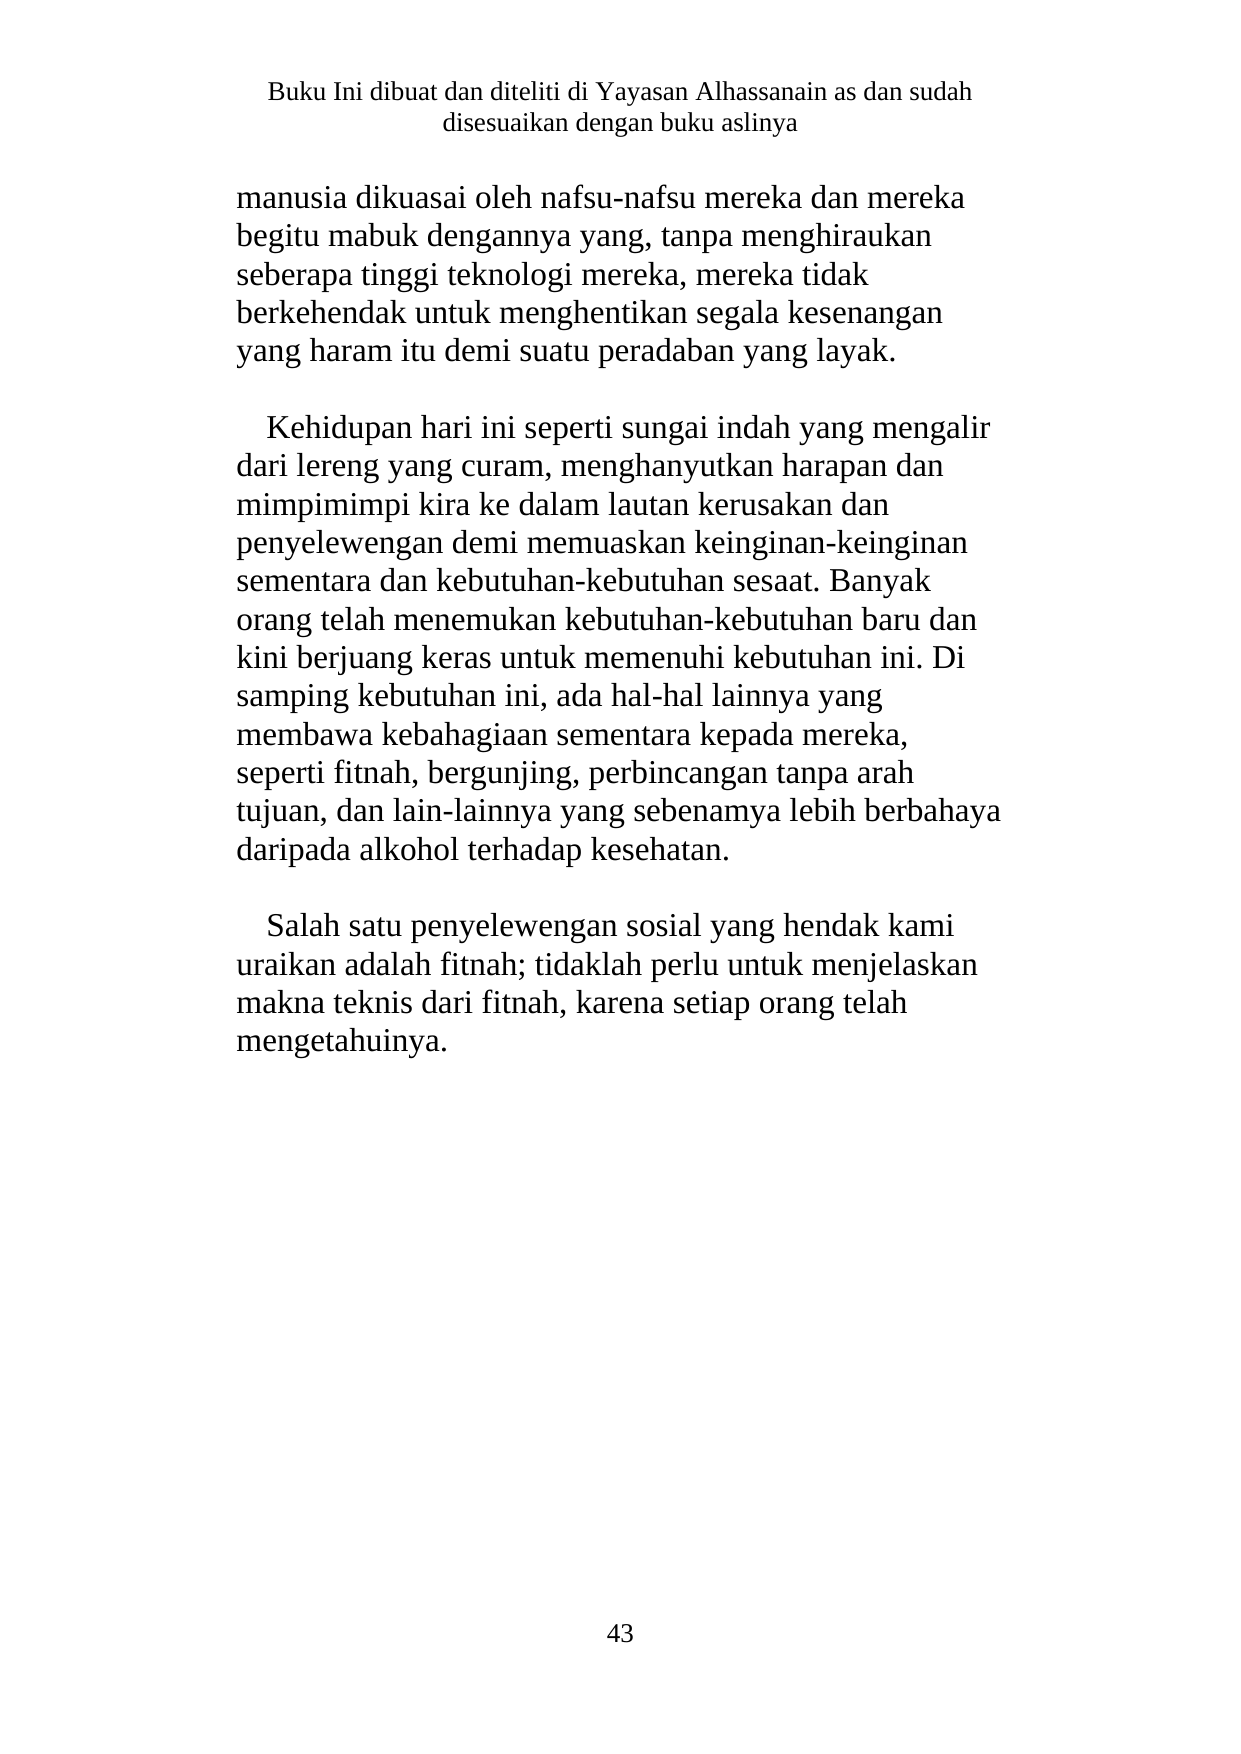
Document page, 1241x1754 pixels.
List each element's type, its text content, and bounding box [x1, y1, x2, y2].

text Kehidupan hari ini seperti sungai indah yang mengalir dari lereng yang curam, menghanyutkan harapan dan mimpimimpi kira ke dalam lautan kerusakan dan penyelewengan demi memuaskan keinginan-keinginan sementara dan kebutuhan-kebutuhan sesaat. Banyak orang telah menemukan kebutuhan-kebutuhan baru dan kini berjuang keras untuk memenuhi kebutuhan ini. Di samping kebutuhan ini, ada hal-hal lainnya yang membawa kebahagiaan sementara kepada mereka, seperti fitnah, bergunjing, perbincangan tanpa arah tujuan, dan lain-lainnya yang sebenamya lebih berbahaya daripada alkohol terhadap kesehatan. [236, 407, 1004, 867]
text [236, 177, 1004, 369]
text Salah satu penyelewengan sosial yang hendak kami uraikan adalah fitnah; tidaklah perlu untuk menjelaskan makna teknis dari fitnah, karena setiap orang telah mengetahuinya. [236, 906, 1004, 1059]
